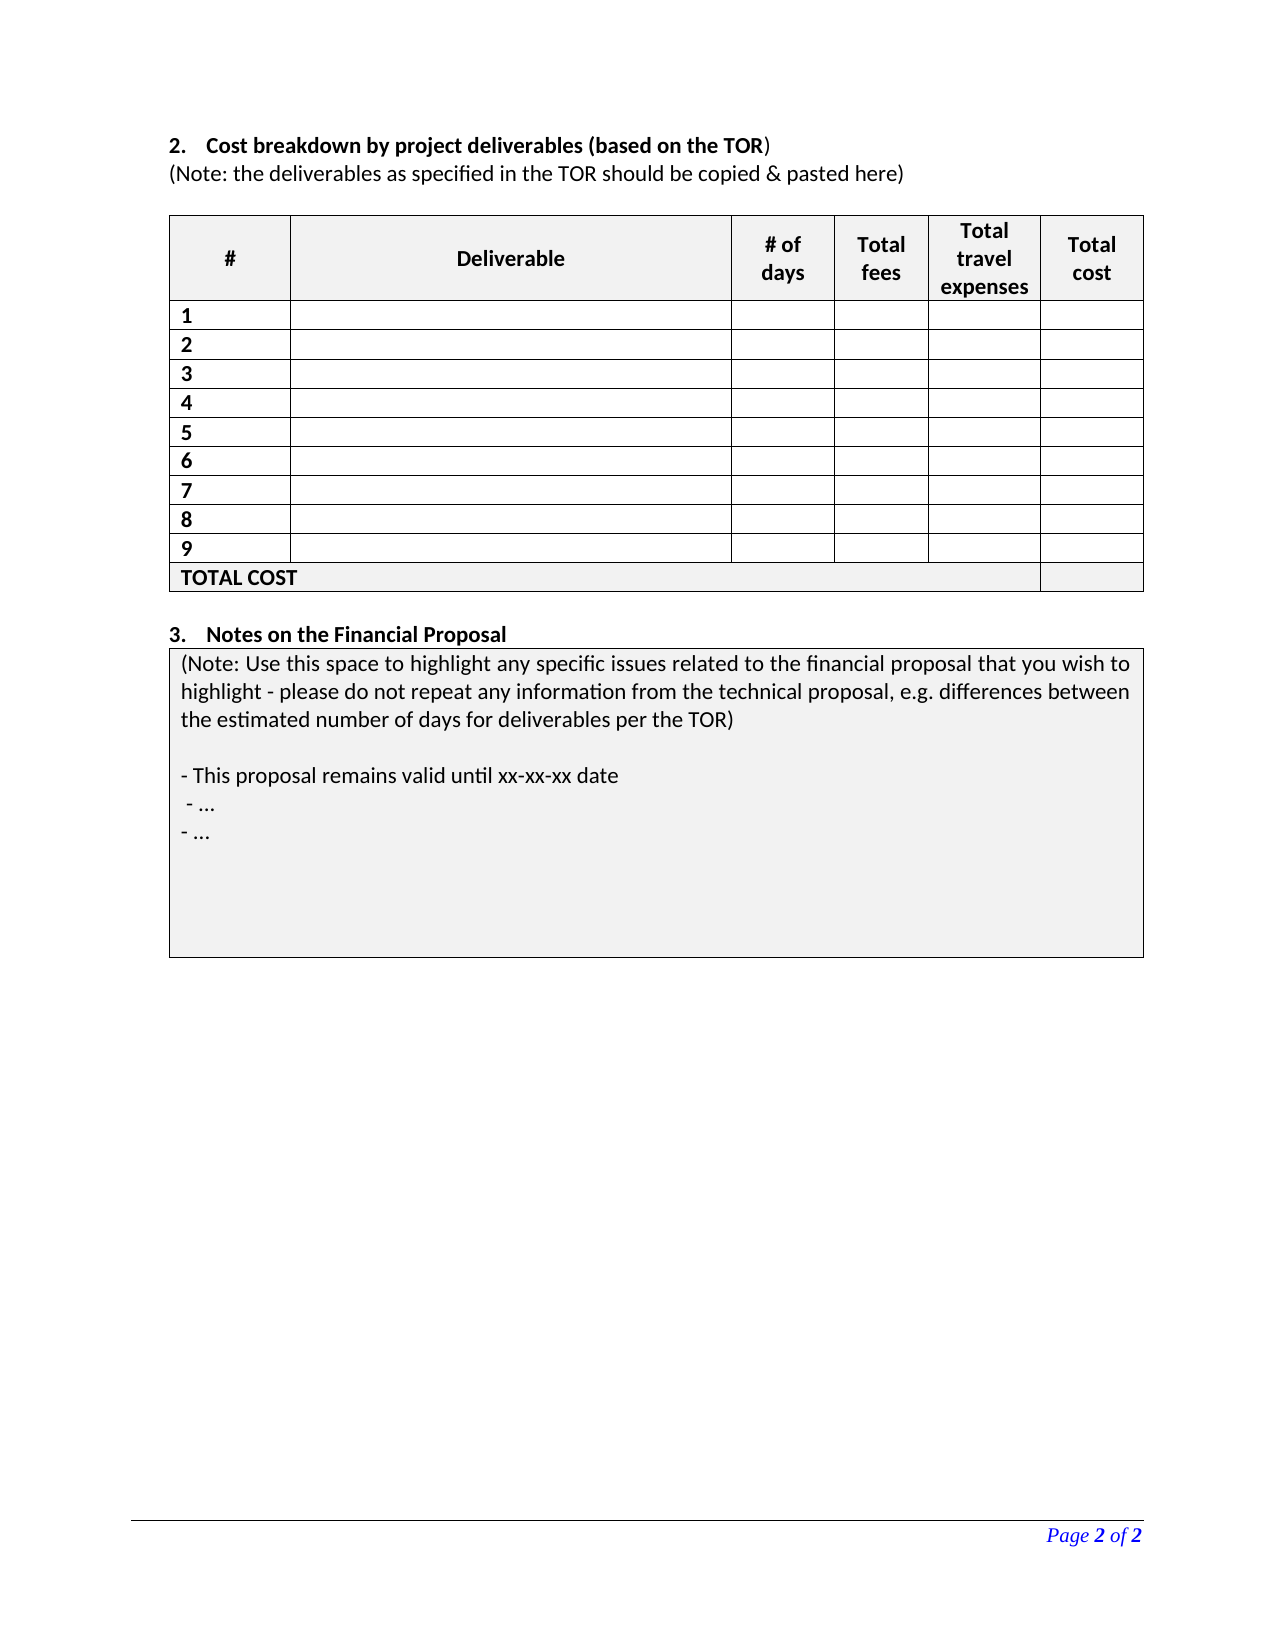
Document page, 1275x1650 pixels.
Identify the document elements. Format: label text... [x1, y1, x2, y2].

table_cell [835, 476, 928, 504]
table_header (Note: Use this space to highlight any specific issues related to the financial proposal that you wish to highlight - please do not repeat any information from the technical proposal, e.g. differences between the estimated number of days for deliverables per the TOR) - This proposal remains valid until xx-xx-xx date - ... - ... [170, 649, 1143, 957]
table_cell 7 [170, 476, 290, 504]
table_header # [170, 216, 290, 300]
table_cell [732, 389, 834, 417]
table_cell 6 [170, 447, 290, 475]
table_cell [1041, 418, 1143, 446]
table_header Total fees [835, 216, 928, 300]
table_cell [291, 505, 731, 533]
table_cell [929, 360, 1040, 387]
table_cell 4 [170, 389, 290, 417]
text (Note: the deliverables as specified in the TOR should be copied & pasted here) [169, 159, 1144, 187]
table_cell [929, 301, 1040, 329]
table_cell [1041, 476, 1143, 504]
table_cell [291, 301, 731, 329]
table_cell [929, 447, 1040, 475]
table_cell [1041, 360, 1143, 387]
table_cell [732, 476, 834, 504]
table_cell [1041, 301, 1143, 329]
table_cell [1041, 505, 1143, 533]
table_header Total cost [1041, 216, 1143, 300]
table_cell [732, 330, 834, 358]
table_cell [835, 330, 928, 358]
table_cell [291, 330, 731, 358]
table_cell [929, 418, 1040, 446]
table_cell [732, 301, 834, 329]
table_cell [291, 534, 731, 562]
table_cell 8 [170, 505, 290, 533]
table_header Deliverable [291, 216, 731, 300]
table_cell [835, 360, 928, 387]
table_cell 3 [170, 360, 290, 387]
table_cell [732, 534, 834, 562]
table_cell [732, 418, 834, 446]
table_cell [732, 360, 834, 387]
table_cell [835, 301, 928, 329]
table_header Total travel expenses [929, 216, 1040, 300]
table_cell [291, 476, 731, 504]
table_cell [291, 447, 731, 475]
table_cell [835, 505, 928, 533]
table_cell 9 [170, 534, 290, 562]
table_cell [1041, 447, 1143, 475]
table_cell [732, 447, 834, 475]
table_header # of days [732, 216, 834, 300]
list Notes on the Financial Proposal [169, 620, 1144, 648]
table_cell [929, 389, 1040, 417]
table_cell [291, 360, 731, 387]
table_cell TOTAL COST [170, 563, 1040, 591]
table_cell [929, 505, 1040, 533]
list Cost breakdown by project deliverables (based on the TOR) [169, 131, 1144, 159]
table_cell [835, 389, 928, 417]
table_cell [1041, 534, 1143, 562]
table_cell [835, 534, 928, 562]
table_cell [291, 389, 731, 417]
table_cell 1 [170, 301, 290, 329]
table_cell [1041, 330, 1143, 358]
table_cell [835, 418, 928, 446]
table_cell [1041, 563, 1143, 591]
table_cell 5 [170, 418, 290, 446]
table_cell [929, 476, 1040, 504]
table_cell [291, 418, 731, 446]
table_cell [1041, 389, 1143, 417]
table_cell 2 [170, 330, 290, 358]
table_cell [929, 534, 1040, 562]
table_cell [835, 447, 928, 475]
table_cell [732, 505, 834, 533]
table_cell [929, 330, 1040, 358]
